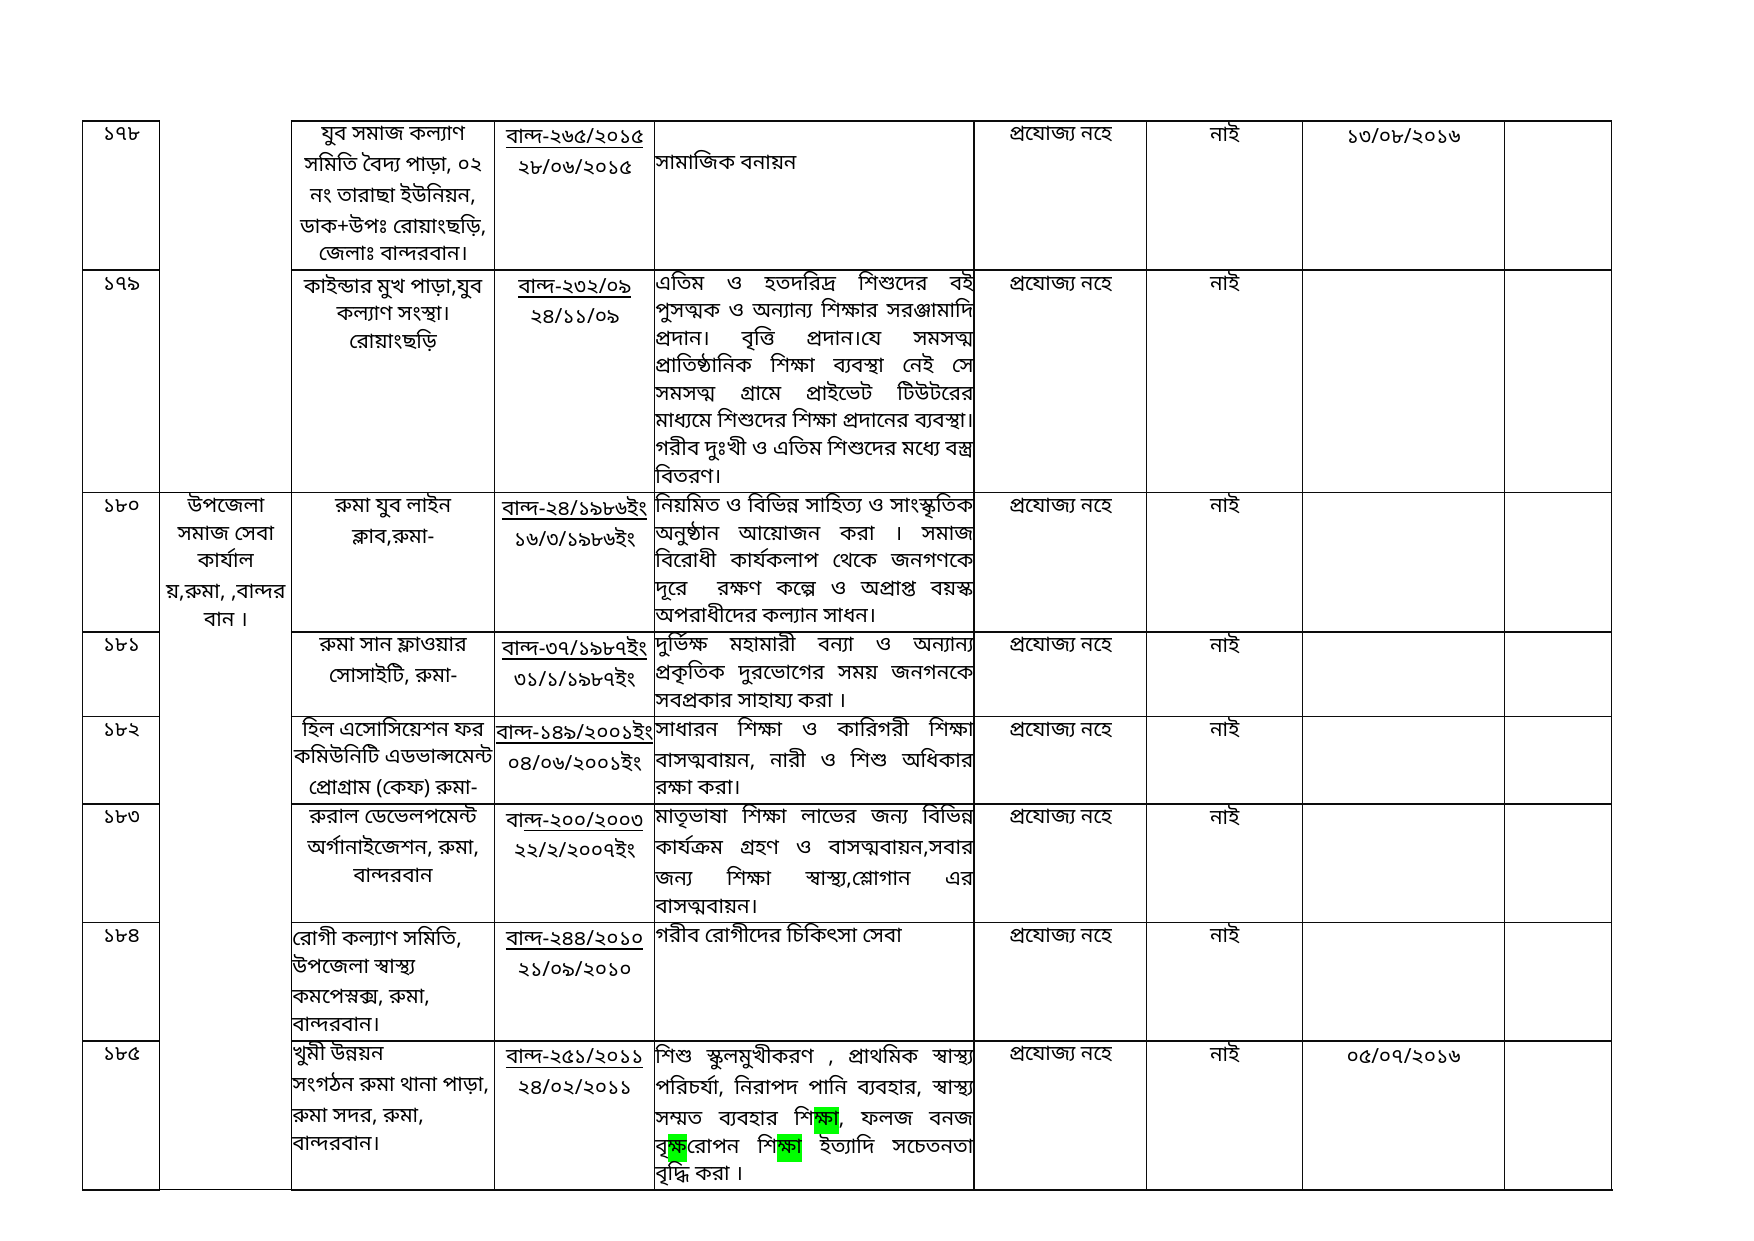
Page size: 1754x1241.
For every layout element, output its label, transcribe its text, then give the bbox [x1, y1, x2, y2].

table_cell প্রযোজ্য নহে [975, 633, 1146, 716]
table_cell বান্দ-২৪৪/২০১০ ২১/০৯/২০১০ [495, 923, 654, 1040]
table_cell নাই [1147, 271, 1302, 492]
table_cell রুরাল ডেভেলপমেন্ট অর্গানাইজেশন, রুমা, বান্দরবান [292, 805, 494, 922]
table_cell নাই [1147, 805, 1302, 922]
table_cell মাতৃভাষা শিক্ষা লাভের জন্য বিভিন্ন কার্যক্রম গ্রহণ ও বাসত্মবায়ন,সবার জন্য শিক্ষা স্বাস্থ্য,শ্লোগান এর বাসত্মবায়ন। [655, 805, 973, 922]
table_cell [1505, 633, 1611, 716]
table_cell ১৮০ [83, 493, 159, 631]
table_cell ১৮৫ [83, 1042, 159, 1189]
table_cell খুমী উন্নয়ন সংগঠন রুমা থানা পাড়া, রুমা সদর, রুমা, বান্দরবান। [292, 1042, 494, 1189]
table_cell দুর্ভিক্ষ মহামারী বন্যা ও অন্যান্য প্রকৃতিক দুরভোগের সময় জনগনকে সবপ্রকার সাহায্য করা । [655, 633, 973, 716]
table_cell [1303, 493, 1504, 631]
table_cell [1505, 805, 1611, 922]
table_cell ১৮১ [83, 633, 159, 716]
table_cell [1505, 1042, 1611, 1189]
table_cell প্রযোজ্য নহে [975, 923, 1146, 1040]
table_cell নাই [1147, 923, 1302, 1040]
table_cell ১৮২ [83, 717, 159, 803]
table_cell ১৩/০৮/২০১৬ [1303, 122, 1504, 269]
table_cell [655, 1042, 973, 1189]
table_cell প্রযোজ্য নহে [975, 493, 1146, 631]
table_cell [1505, 493, 1611, 631]
table_cell নাই [1147, 633, 1302, 716]
table_cell রুমা যুব লাইন ক্লাব,রুমা- [292, 493, 494, 631]
table_cell প্রযোজ্য নহে [975, 271, 1146, 492]
table_cell [1303, 271, 1504, 492]
table_cell নাই [1147, 1042, 1302, 1189]
table_cell নাই [1147, 122, 1302, 269]
table_cell রুমা সান ফ্লাওয়ার সোসাইটি, রুমা- [292, 633, 494, 716]
table_cell সাধারন শিক্ষা ও কারিগরী শিক্ষা বাসত্মবায়ন, নারী ও শিশু অধিকার রক্ষা করা। [655, 717, 973, 803]
table_cell হিল এসোসিয়েশন ফর কমিউনিটি এডভান্সমেন্ট প্রোগ্রাম (কেফ) রুমা- [292, 717, 494, 803]
table_cell গরীব রোগীদের চিকিৎসা সেবা [655, 923, 973, 1040]
table_cell বান্দ-২৩২/০৯ ২৪/১১/০৯ [495, 271, 654, 492]
table_cell বান্দ-১৪৯/২০০১ইং ০৪/০৬/২০০১ইং [495, 717, 654, 803]
table_cell কাইন্ডার মুখ পাড়া,যুব কল্যাণ সংস্থা। রোয়াংছড়ি [292, 271, 494, 492]
table_cell প্রযোজ্য নহে [975, 805, 1146, 922]
table_cell বান্দ-২৪/১৯৮৬ইং ১৬/৩/১৯৮৬ইং [495, 493, 654, 631]
table_cell প্রযোজ্য নহে [975, 122, 1146, 269]
table_cell [1303, 923, 1504, 1040]
table_cell [1505, 122, 1611, 269]
table_cell নিয়মিত ও বিভিন্ন সাহিত্য ও সাংস্কৃতিক অনুষ্ঠান আয়োজন করা । সমাজ বিরোধী কার্যকলাপ থেকে জনগণকে দূরে রক্ষণ কল্পে ও অপ্রাপ্ত বয়স্ক অপরাধীদের কল্যান সাধন। [655, 493, 973, 631]
table_cell বান্দ-২০০/২০০৩ ২২/২/২০০৭ইং [495, 805, 654, 922]
table_cell এতিম ও হতদরিদ্র শিশুদের বই পুসত্মক ও অন্যান্য শিক্ষার সরঞ্জামাদি প্রদান। বৃত্তি প্রদান।যে সমসত্ম প্রাতিষ্ঠানিক শিক্ষা ব্যবস্থা নেই সে সমসত্ম গ্রামে প্রাইভেট টিউটরের মাধ্যমে শিশুদের শিক্ষা প্রদানের ব্যবস্থা। গরীব দুঃখী ও এতিম শিশুদের মধ্যে বস্ত্র বিতরণ। [655, 271, 973, 492]
table_cell সামাজিক বনায়ন [655, 122, 973, 269]
table_cell রোগী কল্যাণ সমিতি, উপজেলা স্বাস্থ্য কমপেস্নক্স, রুমা, বান্দরবান। [292, 923, 494, 1040]
table_cell বান্দ-২৫১/২০১১ ২৪/০২/২০১১ [495, 1042, 654, 1189]
table_cell [1303, 805, 1504, 922]
table_cell ১৮৩ [83, 805, 159, 922]
table_cell বান্দ-৩৭/১৯৮৭ইং ৩১/১/১৯৮৭ইং [495, 633, 654, 716]
table_cell নাই [1147, 493, 1302, 631]
table_cell যুব সমাজ কল্যাণ সমিতি বৈদ্য পাড়া, ০২ নং তারাছা ইউনিয়ন, ডাক+উপঃ রোয়াংছড়ি, জেলাঃ বান্দরবান। [292, 122, 494, 269]
table_cell [1303, 717, 1504, 803]
table_cell [1505, 717, 1611, 803]
table_cell প্রযোজ্য নহে [975, 717, 1146, 803]
table_cell প্রযোজ্য নহে [975, 1042, 1146, 1189]
table_cell ১৮৪ [83, 923, 159, 1040]
table_cell ০৫/০৭/২০১৬ [1303, 1042, 1504, 1189]
table_cell [1303, 633, 1504, 716]
table_cell ১৭৮ [83, 122, 159, 269]
table_cell নাই [1147, 717, 1302, 803]
table_cell [1505, 923, 1611, 1040]
table_cell ১৭৯ [83, 271, 159, 492]
table_cell [1505, 271, 1611, 492]
table_cell বান্দ-২৬৫/২০১৫ ২৮/০৬/২০১৫ [495, 122, 654, 269]
table_cell উপজেলা সমাজ সেবা কার্যালয়,রুমা, ,বান্দরবান । [160, 493, 291, 1189]
